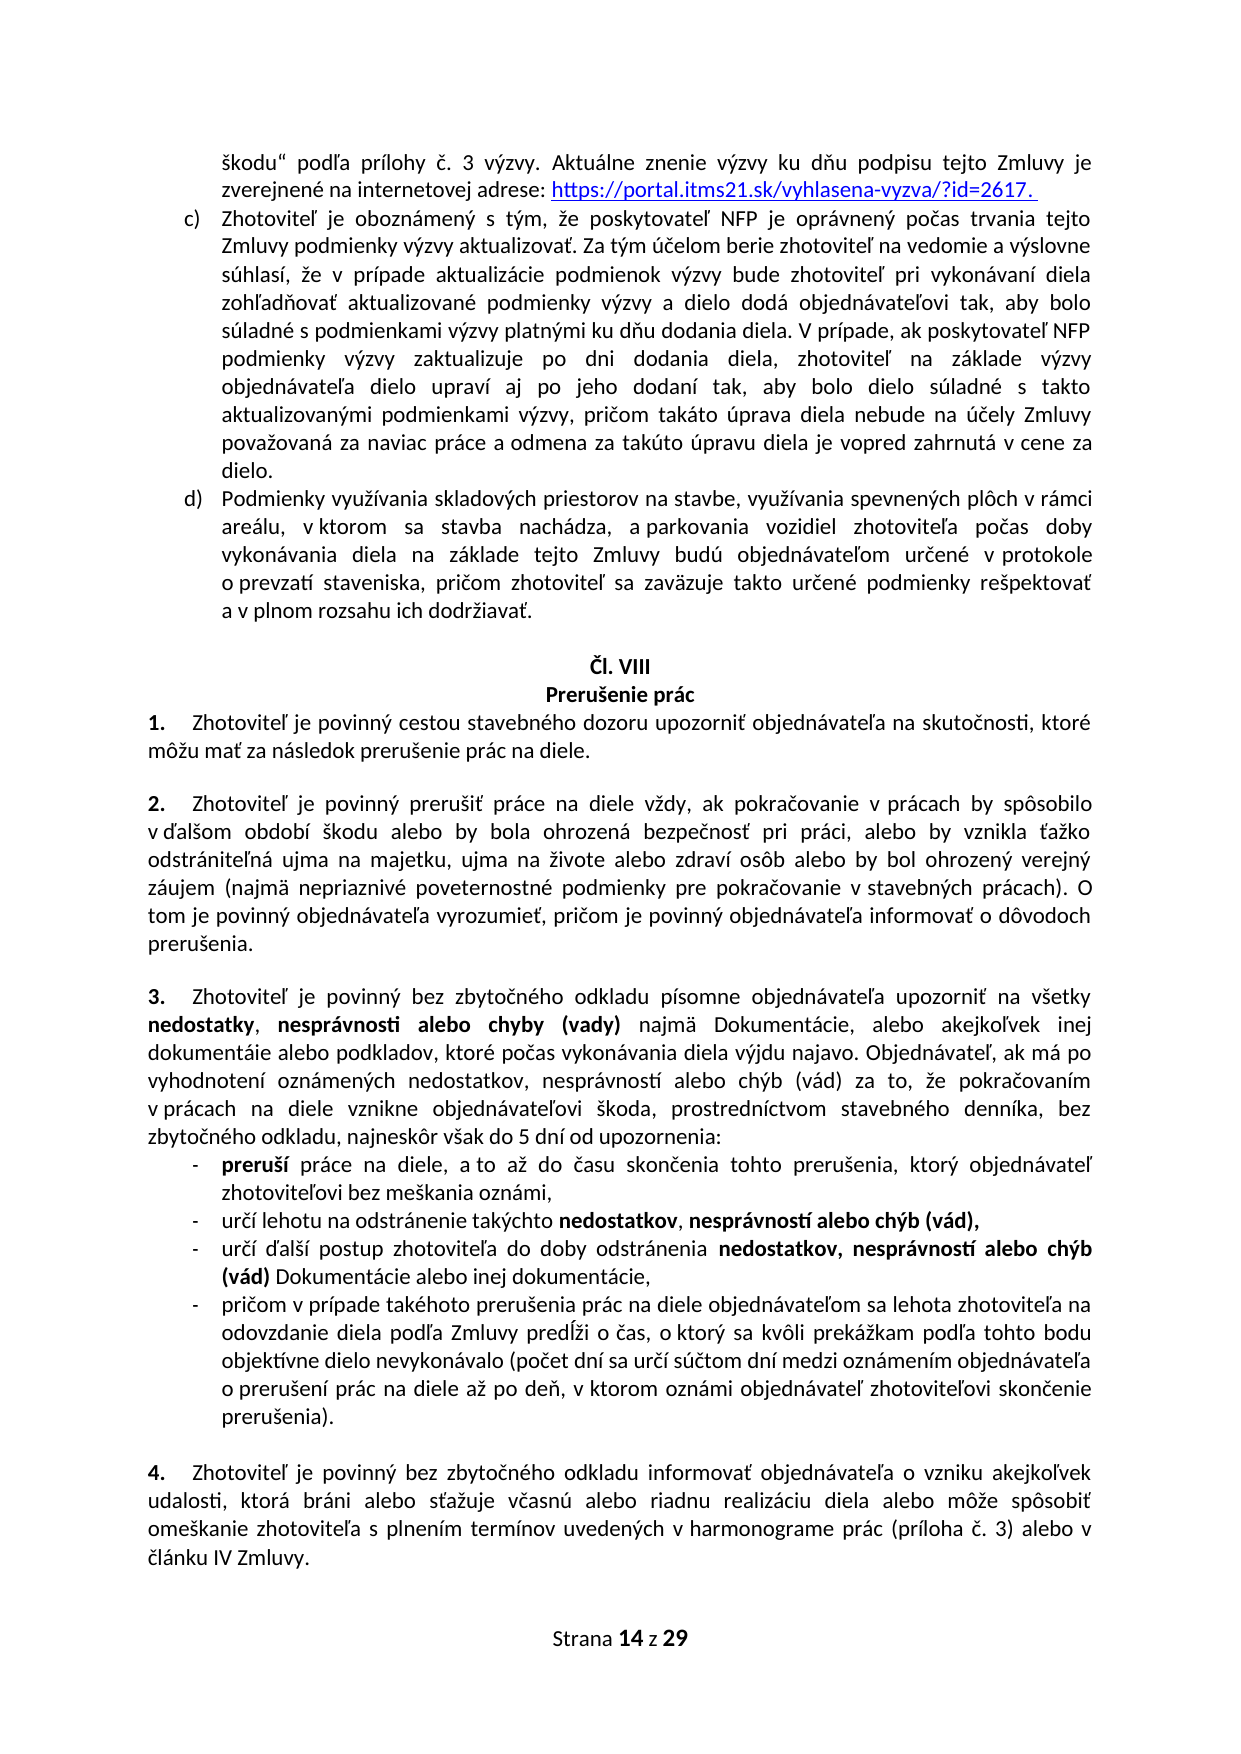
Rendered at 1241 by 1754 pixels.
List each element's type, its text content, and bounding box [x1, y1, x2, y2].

list preruší práce na diele, a to až do času skončenia tohto prerušenia, ktorý objednávateľ zhotoviteľovi bez meškania oznámi, [192, 1150, 1093, 1206]
list Prerušenie prác [148, 680, 1093, 708]
list Zhotoviteľ je povinný prerušiť práce na diele vždy, ak pokračovanie v prácach by spôsobilo v ďalšom období škodu alebo by bola ohrozená bezpečnosť pri práci, alebo by vznikla ťažko odstrániteľná ujma na majetku, ujma na živote alebo zdraví osôb alebo by bol ohrozený verejný záujem (najmä nepriaznivé poveternostné podmienky pre pokračovanie v stavebných prácach). O tom je povinný objednávateľa vyrozumieť, pričom je povinný objednávateľa informovať o dôvodoch prerušenia. [148, 789, 1093, 957]
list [184, 148, 1093, 204]
list Zhotoviteľ je oboznámený s tým, že poskytovateľ NFP je oprávnený počas trvania tejto Zmluvy podmienky výzvy aktualizovať. Za tým účelom berie zhotoviteľ na vedomie a výslovne súhlasí, že v prípade aktualizácie podmienok výzvy bude zhotoviteľ pri vykonávaní diela zohľadňovať aktualizované podmienky výzvy a dielo dodá objednávateľovi tak, aby bolo súladné s podmienkami výzvy platnými ku dňu dodania diela. V prípade, ak poskytovateľ NFP podmienky výzvy zaktualizuje po dni dodania diela, zhotoviteľ na základe výzvy objednávateľa dielo upraví aj po jeho dodaní tak, aby bolo dielo súladné s takto aktualizovanými podmienkami výzvy, pričom takáto úprava diela nebude na účely Zmluvy považovaná za naviac práce a odmena za takúto úpravu diela je vopred zahrnutá v cene za dielo. [184, 204, 1093, 484]
list Zhotoviteľ je povinný bez zbytočného odkladu informovať objednávateľa o vzniku akejkoľvek udalosti, ktorá bráni alebo sťažuje včasnú alebo riadnu realizáciu diela alebo môže spôsobiť omeškanie zhotoviteľa s plnením termínov uvedených v harmonograme prác (príloha č. 3) alebo v článku IV Zmluvy. [148, 1458, 1093, 1571]
list Čl. VIII [148, 652, 1093, 680]
list Zhotoviteľ je povinný bez zbytočného odkladu písomne objednávateľa upozorniť na všetky nedostatky, nesprávnosti alebo chyby (vady) najmä Dokumentácie, alebo akejkoľvek inej dokumentáie alebo podkladov, ktoré počas vykonávania diela výjdu najavo. Objednávateľ, ak má po vyhodnotení oznámených nedostatkov, nesprávností alebo chýb (vád) za to, že pokračovaním v prácach na diele vznikne objednávateľovi škoda, prostredníctvom stavebného denníka, bez zbytočného odkladu, najneskôr však do 5 dní od upozornenia: [148, 982, 1093, 1150]
list Zhotoviteľ je povinný cestou stavebného dozoru upozorniť objednávateľa na skutočnosti, ktoré môžu mať za následok prerušenie prác na diele. [148, 708, 1093, 764]
list pričom v prípade takéhoto prerušenia prác na diele objednávateľom sa lehota zhotoviteľa na odovzdanie diela podľa Zmluvy predĺži o čas, o ktorý sa kvôli prekážkam podľa tohto bodu objektívne dielo nevykonávalo (počet dní sa určí súčtom dní medzi oznámením objednávateľa o prerušení prác na diele až po deň, v ktorom oznámi objednávateľ zhotoviteľovi skončenie prerušenia). [192, 1290, 1093, 1431]
list určí ďalší postup zhotoviteľa do doby odstránenia nedostatkov, nesprávností alebo chýb (vád) Dokumentácie alebo inej dokumentácie, [192, 1234, 1093, 1290]
list určí lehotu na odstránenie takýchto nedostatkov, nesprávností alebo chýb (vád), [192, 1206, 1093, 1234]
list Podmienky využívania skladových priestorov na stavbe, využívania spevnených plôch v rámci areálu, v ktorom sa stavba nachádza, a parkovania vozidiel zhotoviteľa počas doby vykonávania diela na základe tejto Zmluvy budú objednávateľom určené v protokole o prevzatí staveniska, pričom zhotoviteľ sa zaväzuje takto určené podmienky rešpektovať a v plnom rozsahu ich dodržiavať. [184, 484, 1093, 624]
